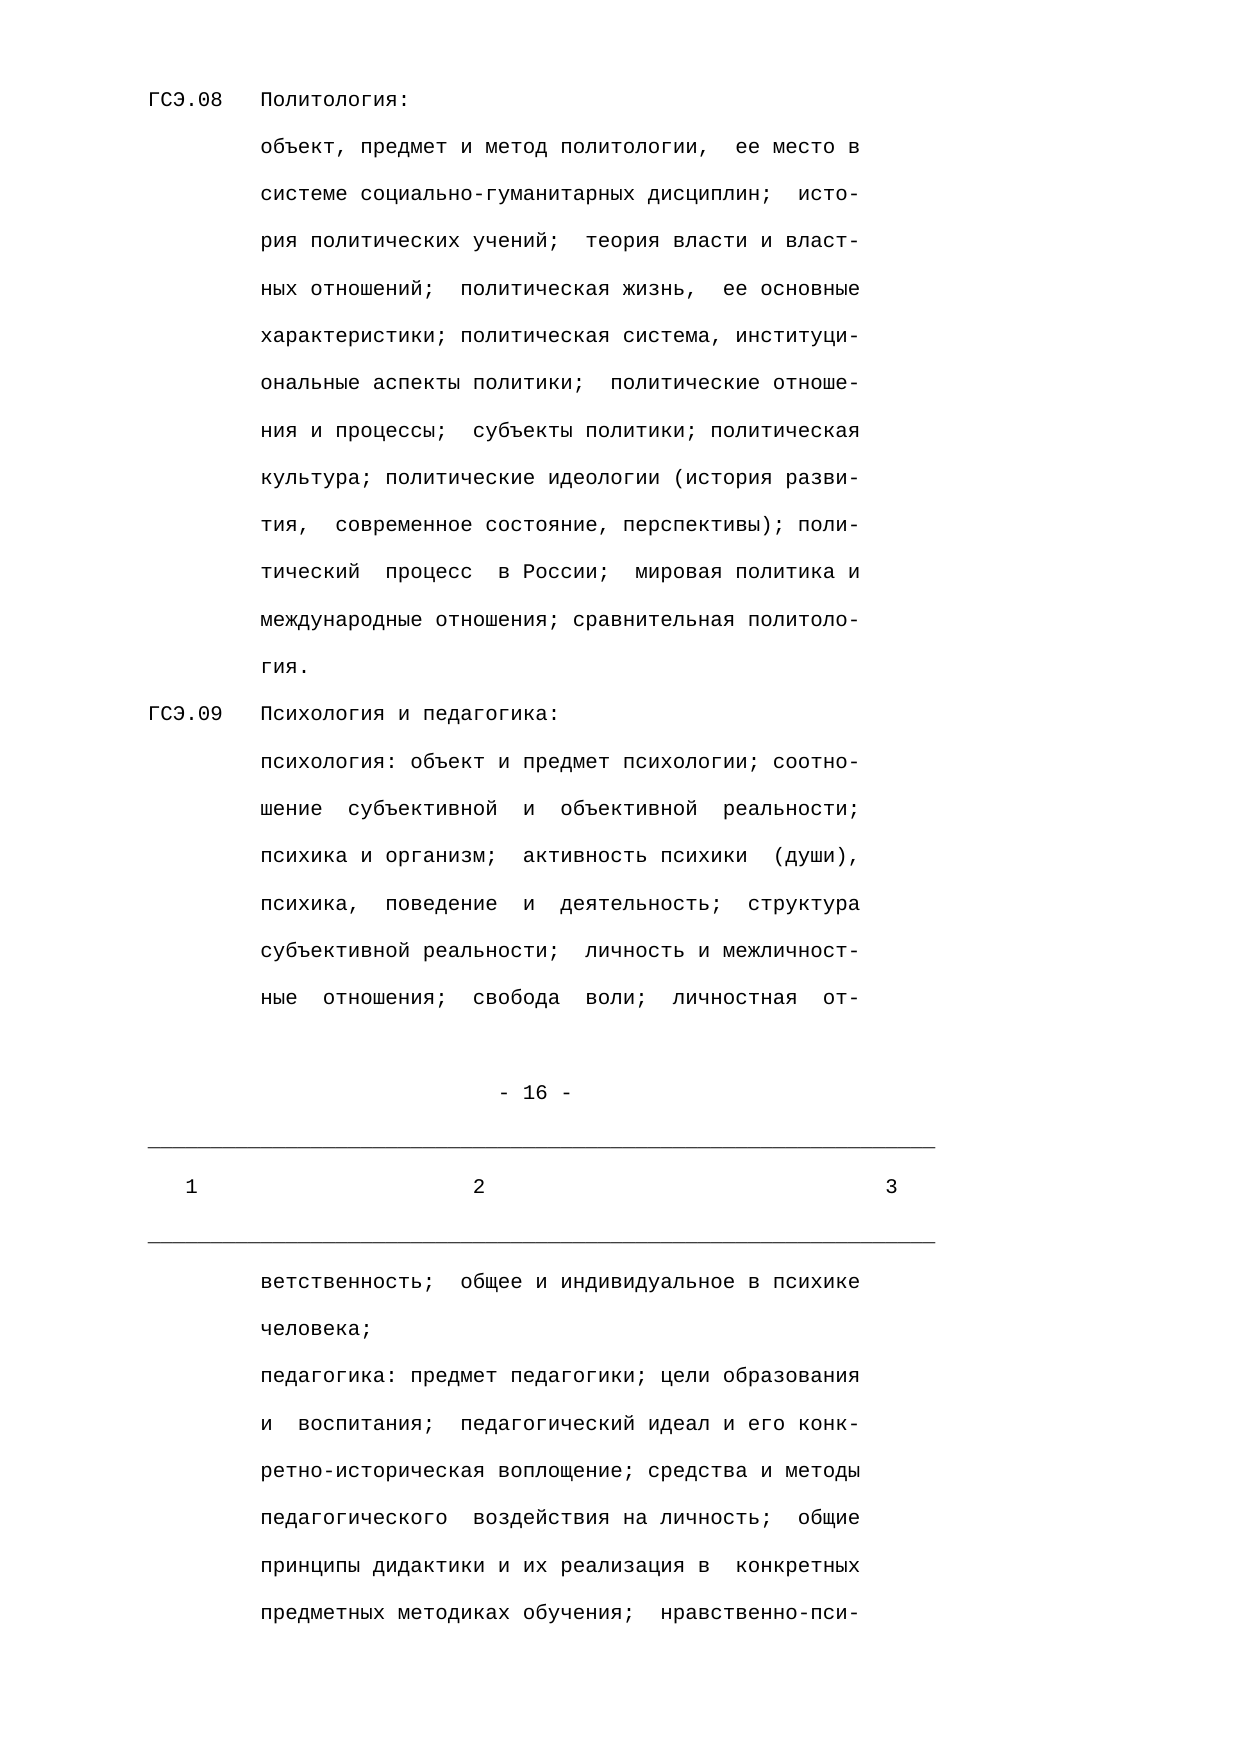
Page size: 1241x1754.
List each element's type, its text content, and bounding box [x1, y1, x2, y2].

text тический процесс в России; мировая политика и [148, 562, 1152, 585]
text психология: объект и предмет психологии; соотно- [148, 751, 1152, 774]
text и воспитания; педагогический идеал и его конк- [148, 1413, 1152, 1436]
text педагогического воздействия на личность; общие [148, 1507, 1152, 1531]
text ных отношений; политическая жизнь, ее основные [148, 278, 1152, 301]
text педагогика: предмет педагогики; цели образования [148, 1366, 1152, 1389]
text рия политических учений; теория власти и власт- [148, 231, 1152, 254]
text - 16 - [148, 1082, 1152, 1105]
text психика и организм; активность психики (души), [148, 845, 1152, 869]
text культура; политические идеологии (история разви- [148, 467, 1152, 491]
text предметных методиках обучения; нравственно-пси- [148, 1602, 1152, 1626]
text ретно-историческая воплощение; средства и методы [148, 1460, 1152, 1484]
text _______________________________________________________________ [148, 1224, 1152, 1247]
text ния и процессы; субъекты политики; политическая [148, 420, 1152, 443]
text шение субъективной и объективной реальности; [148, 798, 1152, 822]
text международные отношения; сравнительная политоло- [148, 609, 1152, 632]
text ветственность; общее и индивидуальное в психике [148, 1271, 1152, 1294]
text системе социально-гуманитарных дисциплин; исто- [148, 183, 1152, 207]
text _______________________________________________________________ [148, 1129, 1152, 1153]
text ГСЭ.09 Психология и педагогика: [148, 703, 1152, 727]
text ные отношения; свобода воли; личностная от- [148, 987, 1152, 1011]
text субъективной реальности; личность и межличност- [148, 940, 1152, 963]
text человека; [148, 1318, 1152, 1342]
text объект, предмет и метод политологии, ее место в [148, 136, 1152, 159]
text принципы дидактики и их реализация в конкретных [148, 1555, 1152, 1578]
text ГСЭ.08 Политология: [148, 89, 1152, 112]
text тия, современное состояние, перспективы); поли- [148, 514, 1152, 538]
text ональные аспекты политики; политические отноше- [148, 372, 1152, 396]
text психика, поведение и деятельность; структура [148, 893, 1152, 916]
text характеристики; политическая система, институци- [148, 325, 1152, 349]
text 1 2 3 [148, 1176, 1152, 1200]
text гия. [148, 656, 1152, 680]
